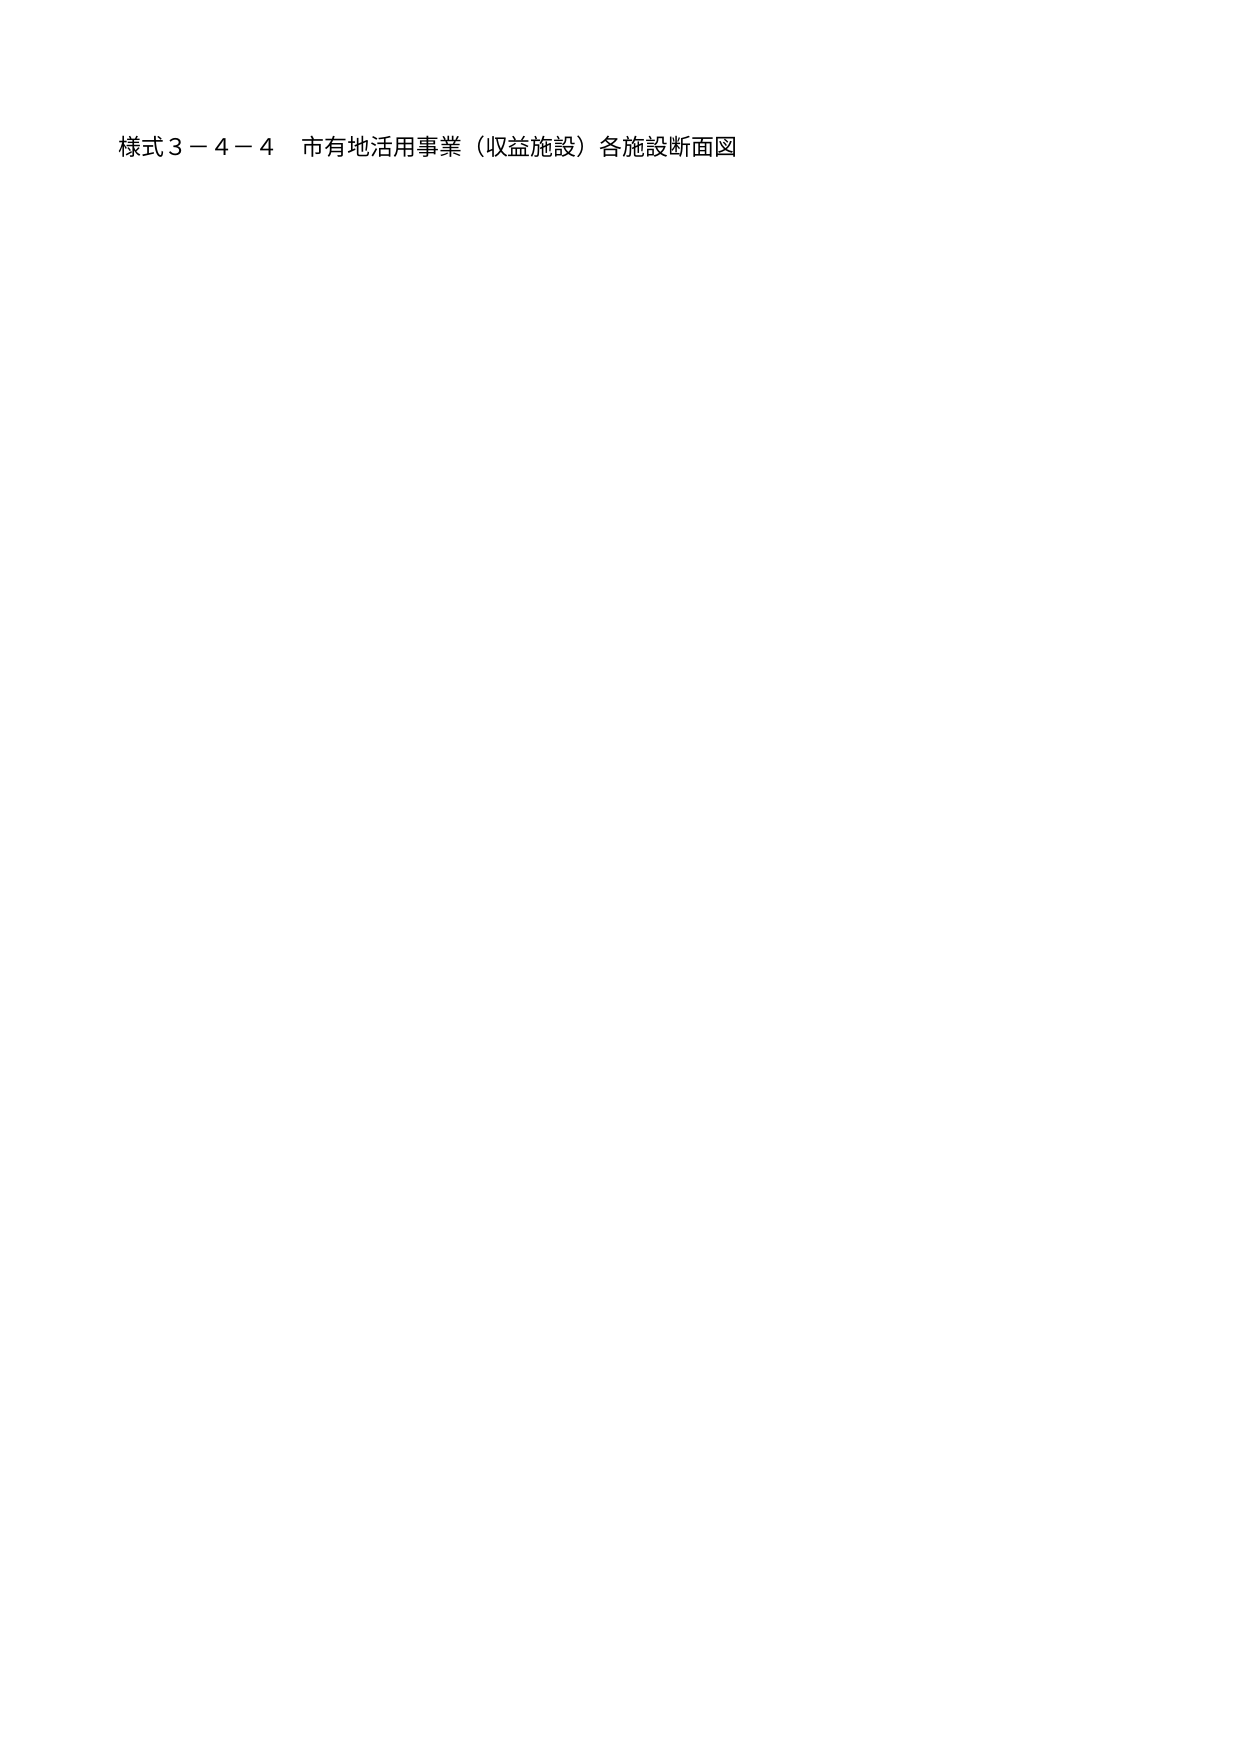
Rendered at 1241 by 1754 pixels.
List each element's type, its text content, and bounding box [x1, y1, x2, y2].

subtitle 様式３－４－４ 市有地活用事業（収益施設）各施設断面図 [118, 127, 1122, 164]
